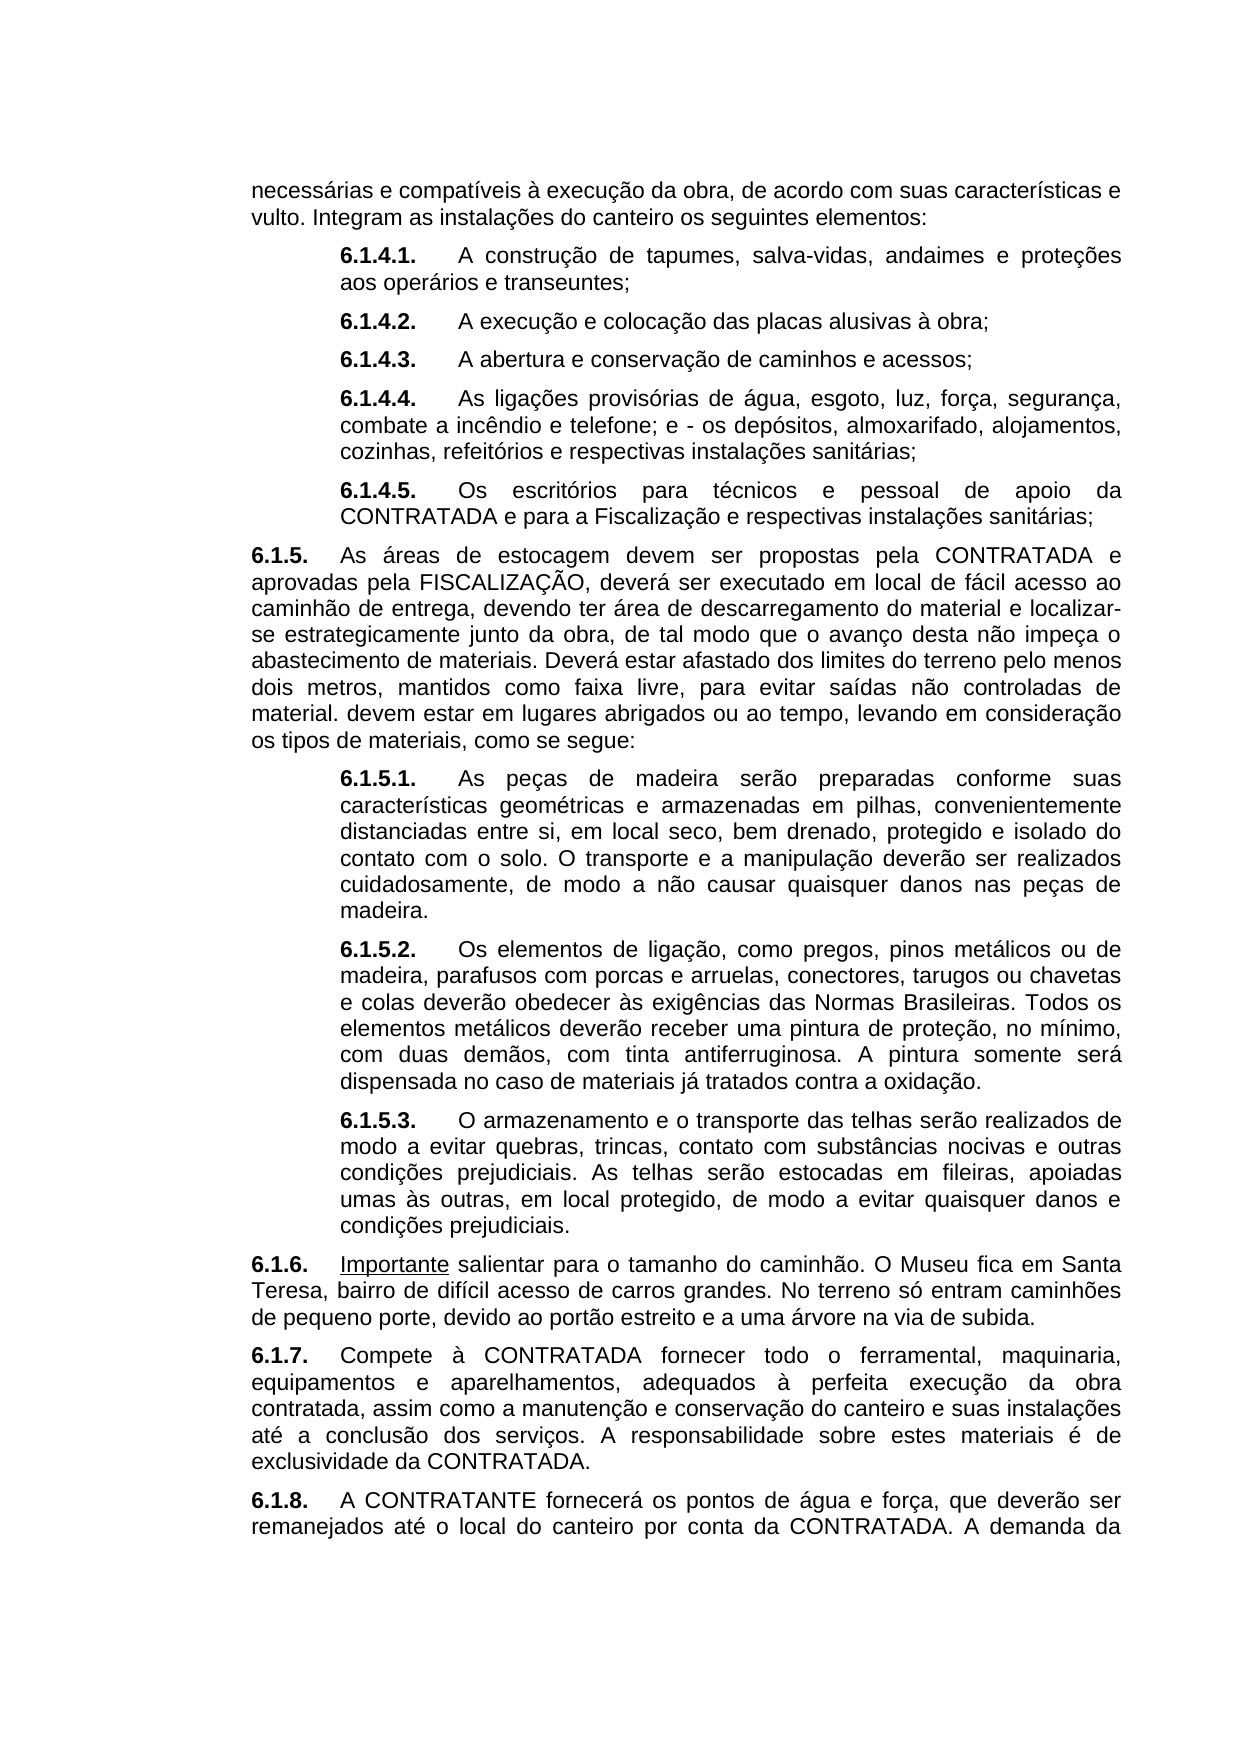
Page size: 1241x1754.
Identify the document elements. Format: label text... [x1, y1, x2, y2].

text As ligações provisórias de água, esgoto, luz, força, segurança, combate a incêndio e telefone; e - os depósitos, almoxarifado, alojamentos, cozinhas, refeitórios e respectivas instalações sanitárias; [340, 385, 1122, 464]
text A abertura e conservação de caminhos e acessos; [340, 346, 1122, 373]
text O armazenamento e o transporte das telhas serão realizados de modo a evitar quebras, trincas, contato com substâncias nocivas e outras condições prejudiciais. As telhas serão estocadas em fileiras, apoiadas umas às outras, em local protegido, de modo a evitar quaisquer danos e condições prejudiciais. [340, 1107, 1122, 1238]
text Os escritórios para técnicos e pessoal de apoio da CONTRATADA e para a Fiscalização e respectivas instalações sanitárias; [340, 477, 1122, 529]
text Importante salientar para o tamanho do caminhão. O Museu fica em Santa Teresa, bairro de difícil acesso de carros grandes. No terreno só entram caminhões de pequeno porte, devido ao portão estreito e a uma árvore na via de subida. [251, 1251, 1122, 1330]
text As peças de madeira serão preparadas conforme suas características geométricas e armazenadas em pilhas, convenientemente distanciadas entre si, em local seco, bem drenado, protegido e isolado do contato com o solo. O transporte e a manipulação deverão ser realizados cuidadosamente, de modo a não causar quaisquer danos nas peças de madeira. [340, 765, 1122, 923]
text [251, 177, 1122, 230]
text A construção de tapumes, salva-vidas, andaimes e proteções aos operários e transeuntes; [340, 242, 1122, 295]
text As áreas de estocagem devem ser propostas pela CONTRATADA e aprovadas pela FISCALIZAÇÃO, deverá ser executado em local de fácil acesso ao caminhão de entrega, devendo ter área de descarregamento do material e localizar-se estrategicamente junto da obra, de tal modo que o avanço desta não impeça o abastecimento de materiais. Deverá estar afastado dos limites do terreno pelo menos dois metros, mantidos como faixa livre, para evitar saídas não controladas de material. devem estar em lugares abrigados ou ao tempo, levando em consideração os tipos de materiais, como se segue: [251, 542, 1122, 753]
text A execução e colocação das placas alusivas à obra; [340, 308, 1122, 334]
text Os elementos de ligação, como pregos, pinos metálicos ou de madeira, parafusos com porcas e arruelas, conectores, tarugos ou chavetas e colas deverão obedecer às exigências das Normas Brasileiras. Todos os elementos metálicos deverão receber uma pintura de proteção, no mínimo, com duas demãos, com tinta antiferruginosa. A pintura somente será dispensada no caso de materiais já tratados contra a oxidação. [340, 936, 1122, 1094]
text Compete à CONTRATADA fornecer todo o ferramental, maquinaria, equipamentos e aparelhamentos, adequados à perfeita execução da obra contratada, assim como a manutenção e conservação do canteiro e suas instalações até a conclusão dos serviços. A responsabilidade sobre estes materiais é de exclusividade da CONTRATADA. [251, 1342, 1122, 1474]
